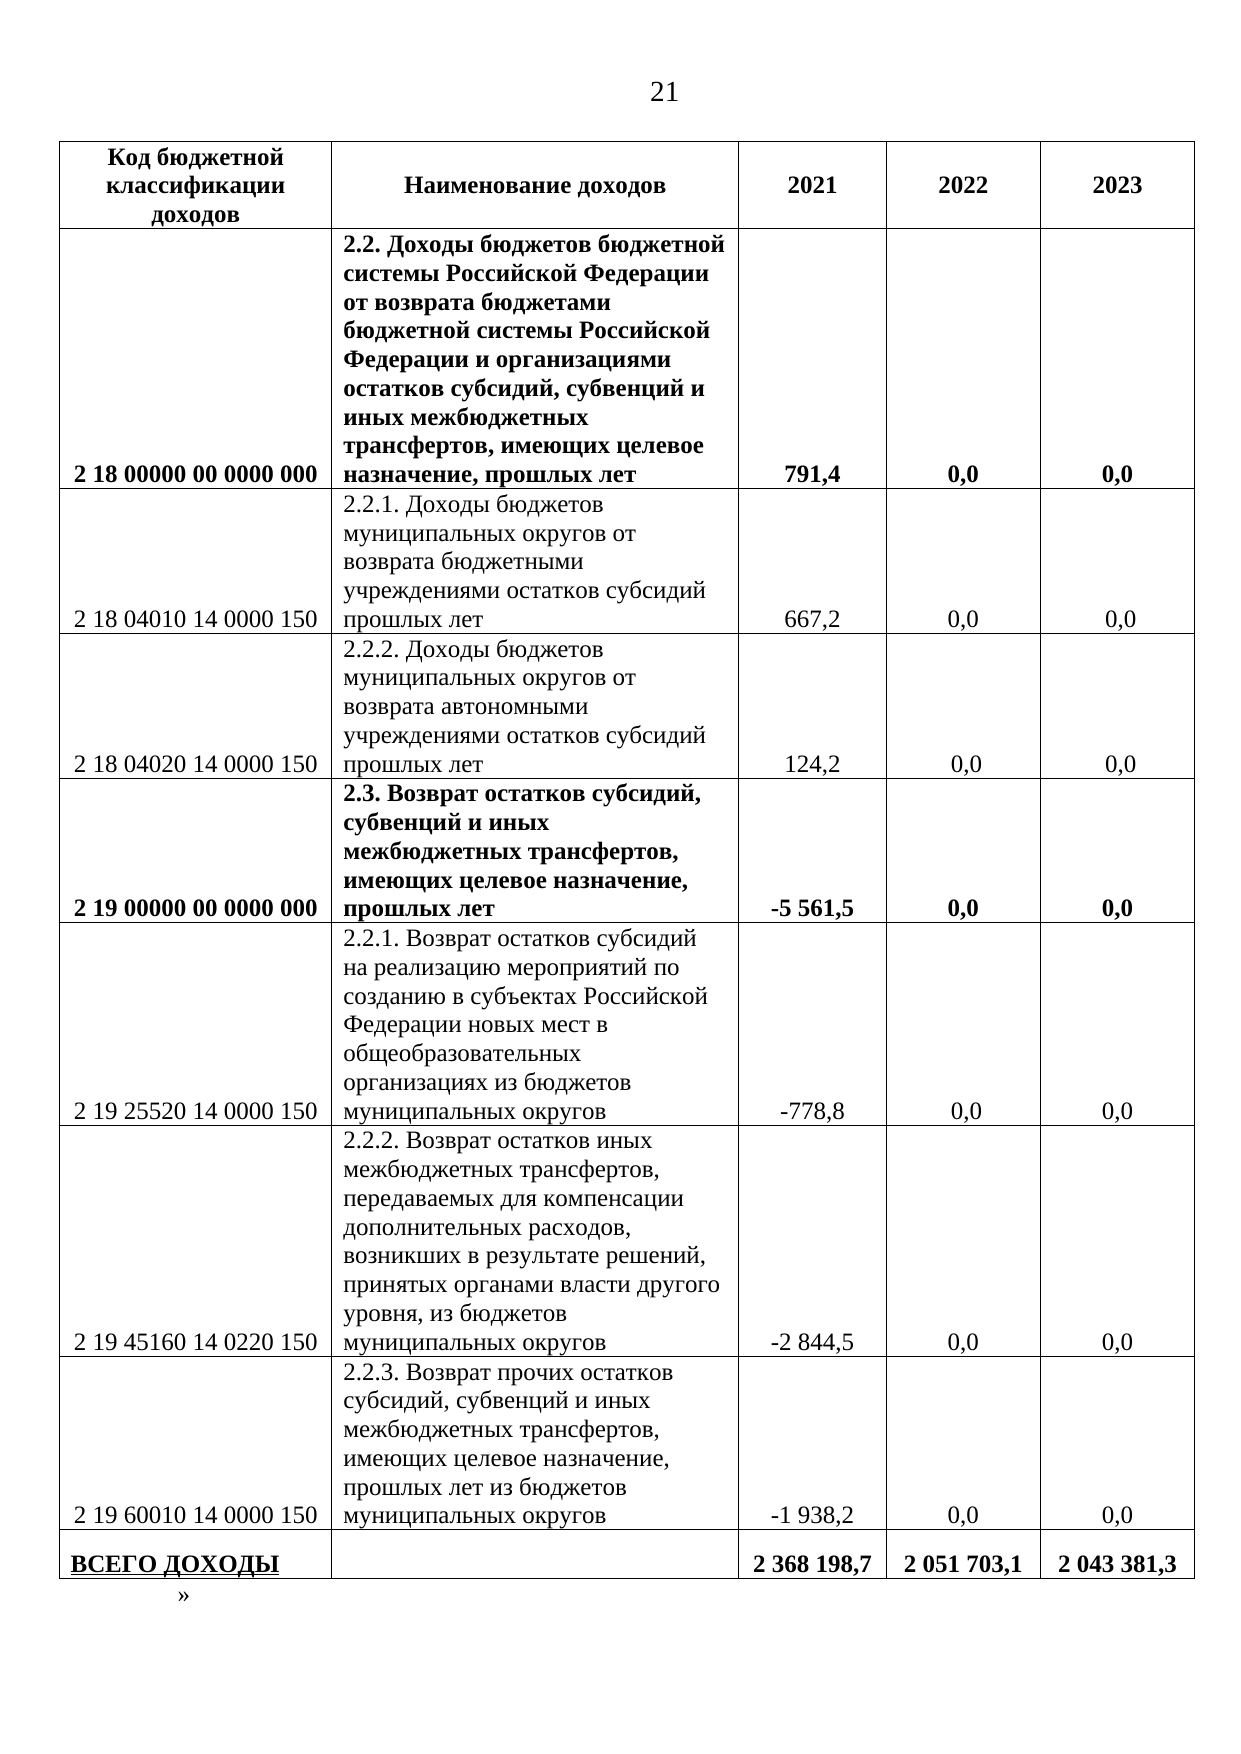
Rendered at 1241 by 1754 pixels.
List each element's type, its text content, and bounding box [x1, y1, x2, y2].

table_cell 0,0 [887, 634, 1040, 777]
table_cell 0,0 [1041, 1126, 1194, 1356]
table_header Код бюджетной классификации доходов [60, 142, 331, 228]
table_cell 0,0 [1041, 1357, 1194, 1529]
table_header 2021 [739, 142, 886, 228]
table_cell [332, 1530, 738, 1578]
table_cell 0,0 [1041, 229, 1194, 488]
table_cell 2.2. Доходы бюджетов бюджетной системы Российской Федерации от возврата бюджетами бюджетной системы Российской Федерации и организациями остатков субсидий, субвенций и иных межбюджетных трансфертов, имеющих целевое назначение, прошлых лет [332, 229, 738, 488]
table_cell -2 844,5 [739, 1126, 886, 1356]
table_cell 2 19 00000 00 0000 000 [60, 779, 331, 922]
table_cell 0,0 [887, 229, 1040, 488]
table_cell 2 368 198,7 [739, 1530, 886, 1578]
table_cell 0,0 [887, 779, 1040, 922]
table_cell 2 051 703,1 [887, 1530, 1040, 1578]
table_cell 2 19 45160 14 0220 150 [60, 1126, 331, 1356]
table_cell 2 18 00000 00 0000 000 [60, 229, 331, 488]
table_cell 2.2.2. Возврат остатков иных межбюджетных трансфертов, передаваемых для компенсации дополнительных расходов, возникших в результате решений, принятых органами власти другого уровня, из бюджетов муниципальных округов [332, 1126, 738, 1356]
table_cell 0,0 [887, 1357, 1040, 1529]
table_cell 2.2.1. Возврат остатков субсидий на реализацию мероприятий по созданию в субъектах Российской Федерации новых мест в общеобразовательных организациях из бюджетов муниципальных округов [332, 923, 738, 1124]
table_cell 2 043 381,3 [1041, 1530, 1194, 1578]
table_cell 2.2.1. Доходы бюджетов муниципальных округов от возврата бюджетными учреждениями остатков субсидий прошлых лет [332, 489, 738, 633]
table_cell -778,8 [739, 923, 886, 1124]
table_cell 2 19 60010 14 0000 150 [60, 1357, 331, 1529]
table_cell 124,2 [739, 634, 886, 777]
table_cell 791,4 [739, 229, 886, 488]
table_cell 0,0 [887, 489, 1040, 633]
table_cell 2 18 04020 14 0000 150 [60, 634, 331, 777]
table_cell ВСЕГО ДОХОДЫ [60, 1530, 331, 1578]
table_cell 2.2.2. Доходы бюджетов муниципальных округов от возврата автономными учреждениями остатков субсидий прошлых лет [332, 634, 738, 777]
table_header 2022 [887, 142, 1040, 228]
table_header 2023 [1041, 142, 1194, 228]
text » [177, 1579, 1152, 1607]
table_cell 2.3. Возврат остатков субсидий, субвенций и иных межбюджетных трансфертов, имеющих целевое назначение, прошлых лет [332, 779, 738, 922]
table_cell 0,0 [887, 1126, 1040, 1356]
table_cell -1 938,2 [739, 1357, 886, 1529]
table_cell 0,0 [1041, 923, 1194, 1124]
table_cell 2.2.3. Возврат прочих остатков субсидий, субвенций и иных межбюджетных трансфертов, имеющих целевое назначение, прошлых лет из бюджетов муниципальных округов [332, 1357, 738, 1529]
table_cell -5 561,5 [739, 779, 886, 922]
table_cell 0,0 [887, 923, 1040, 1124]
table_cell 667,2 [739, 489, 886, 633]
table_header Наименование доходов [332, 142, 738, 228]
table_cell 2 19 25520 14 0000 150 [60, 923, 331, 1124]
table_cell 0,0 [1041, 779, 1194, 922]
table_cell 0,0 [1041, 489, 1194, 633]
table_cell 2 18 04010 14 0000 150 [60, 489, 331, 633]
table_cell 0,0 [1041, 634, 1194, 777]
